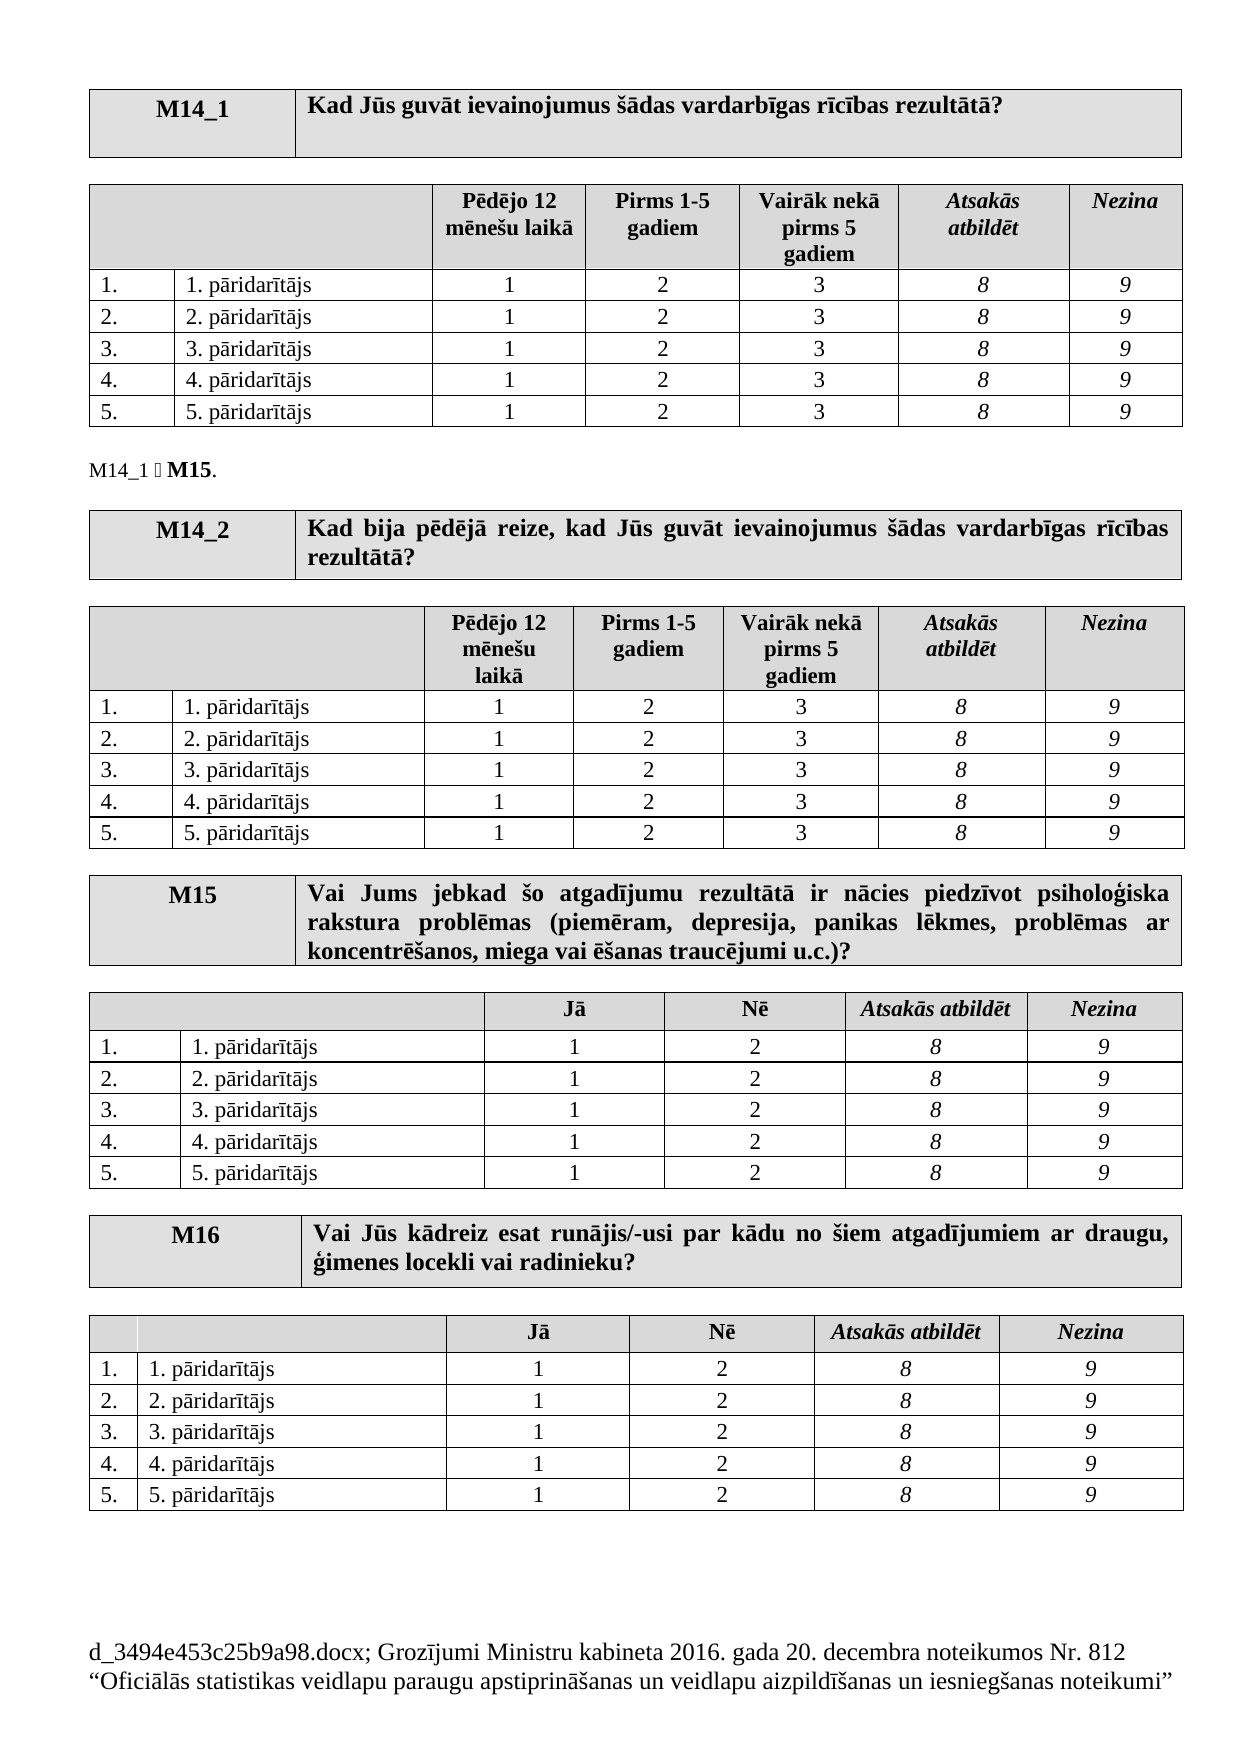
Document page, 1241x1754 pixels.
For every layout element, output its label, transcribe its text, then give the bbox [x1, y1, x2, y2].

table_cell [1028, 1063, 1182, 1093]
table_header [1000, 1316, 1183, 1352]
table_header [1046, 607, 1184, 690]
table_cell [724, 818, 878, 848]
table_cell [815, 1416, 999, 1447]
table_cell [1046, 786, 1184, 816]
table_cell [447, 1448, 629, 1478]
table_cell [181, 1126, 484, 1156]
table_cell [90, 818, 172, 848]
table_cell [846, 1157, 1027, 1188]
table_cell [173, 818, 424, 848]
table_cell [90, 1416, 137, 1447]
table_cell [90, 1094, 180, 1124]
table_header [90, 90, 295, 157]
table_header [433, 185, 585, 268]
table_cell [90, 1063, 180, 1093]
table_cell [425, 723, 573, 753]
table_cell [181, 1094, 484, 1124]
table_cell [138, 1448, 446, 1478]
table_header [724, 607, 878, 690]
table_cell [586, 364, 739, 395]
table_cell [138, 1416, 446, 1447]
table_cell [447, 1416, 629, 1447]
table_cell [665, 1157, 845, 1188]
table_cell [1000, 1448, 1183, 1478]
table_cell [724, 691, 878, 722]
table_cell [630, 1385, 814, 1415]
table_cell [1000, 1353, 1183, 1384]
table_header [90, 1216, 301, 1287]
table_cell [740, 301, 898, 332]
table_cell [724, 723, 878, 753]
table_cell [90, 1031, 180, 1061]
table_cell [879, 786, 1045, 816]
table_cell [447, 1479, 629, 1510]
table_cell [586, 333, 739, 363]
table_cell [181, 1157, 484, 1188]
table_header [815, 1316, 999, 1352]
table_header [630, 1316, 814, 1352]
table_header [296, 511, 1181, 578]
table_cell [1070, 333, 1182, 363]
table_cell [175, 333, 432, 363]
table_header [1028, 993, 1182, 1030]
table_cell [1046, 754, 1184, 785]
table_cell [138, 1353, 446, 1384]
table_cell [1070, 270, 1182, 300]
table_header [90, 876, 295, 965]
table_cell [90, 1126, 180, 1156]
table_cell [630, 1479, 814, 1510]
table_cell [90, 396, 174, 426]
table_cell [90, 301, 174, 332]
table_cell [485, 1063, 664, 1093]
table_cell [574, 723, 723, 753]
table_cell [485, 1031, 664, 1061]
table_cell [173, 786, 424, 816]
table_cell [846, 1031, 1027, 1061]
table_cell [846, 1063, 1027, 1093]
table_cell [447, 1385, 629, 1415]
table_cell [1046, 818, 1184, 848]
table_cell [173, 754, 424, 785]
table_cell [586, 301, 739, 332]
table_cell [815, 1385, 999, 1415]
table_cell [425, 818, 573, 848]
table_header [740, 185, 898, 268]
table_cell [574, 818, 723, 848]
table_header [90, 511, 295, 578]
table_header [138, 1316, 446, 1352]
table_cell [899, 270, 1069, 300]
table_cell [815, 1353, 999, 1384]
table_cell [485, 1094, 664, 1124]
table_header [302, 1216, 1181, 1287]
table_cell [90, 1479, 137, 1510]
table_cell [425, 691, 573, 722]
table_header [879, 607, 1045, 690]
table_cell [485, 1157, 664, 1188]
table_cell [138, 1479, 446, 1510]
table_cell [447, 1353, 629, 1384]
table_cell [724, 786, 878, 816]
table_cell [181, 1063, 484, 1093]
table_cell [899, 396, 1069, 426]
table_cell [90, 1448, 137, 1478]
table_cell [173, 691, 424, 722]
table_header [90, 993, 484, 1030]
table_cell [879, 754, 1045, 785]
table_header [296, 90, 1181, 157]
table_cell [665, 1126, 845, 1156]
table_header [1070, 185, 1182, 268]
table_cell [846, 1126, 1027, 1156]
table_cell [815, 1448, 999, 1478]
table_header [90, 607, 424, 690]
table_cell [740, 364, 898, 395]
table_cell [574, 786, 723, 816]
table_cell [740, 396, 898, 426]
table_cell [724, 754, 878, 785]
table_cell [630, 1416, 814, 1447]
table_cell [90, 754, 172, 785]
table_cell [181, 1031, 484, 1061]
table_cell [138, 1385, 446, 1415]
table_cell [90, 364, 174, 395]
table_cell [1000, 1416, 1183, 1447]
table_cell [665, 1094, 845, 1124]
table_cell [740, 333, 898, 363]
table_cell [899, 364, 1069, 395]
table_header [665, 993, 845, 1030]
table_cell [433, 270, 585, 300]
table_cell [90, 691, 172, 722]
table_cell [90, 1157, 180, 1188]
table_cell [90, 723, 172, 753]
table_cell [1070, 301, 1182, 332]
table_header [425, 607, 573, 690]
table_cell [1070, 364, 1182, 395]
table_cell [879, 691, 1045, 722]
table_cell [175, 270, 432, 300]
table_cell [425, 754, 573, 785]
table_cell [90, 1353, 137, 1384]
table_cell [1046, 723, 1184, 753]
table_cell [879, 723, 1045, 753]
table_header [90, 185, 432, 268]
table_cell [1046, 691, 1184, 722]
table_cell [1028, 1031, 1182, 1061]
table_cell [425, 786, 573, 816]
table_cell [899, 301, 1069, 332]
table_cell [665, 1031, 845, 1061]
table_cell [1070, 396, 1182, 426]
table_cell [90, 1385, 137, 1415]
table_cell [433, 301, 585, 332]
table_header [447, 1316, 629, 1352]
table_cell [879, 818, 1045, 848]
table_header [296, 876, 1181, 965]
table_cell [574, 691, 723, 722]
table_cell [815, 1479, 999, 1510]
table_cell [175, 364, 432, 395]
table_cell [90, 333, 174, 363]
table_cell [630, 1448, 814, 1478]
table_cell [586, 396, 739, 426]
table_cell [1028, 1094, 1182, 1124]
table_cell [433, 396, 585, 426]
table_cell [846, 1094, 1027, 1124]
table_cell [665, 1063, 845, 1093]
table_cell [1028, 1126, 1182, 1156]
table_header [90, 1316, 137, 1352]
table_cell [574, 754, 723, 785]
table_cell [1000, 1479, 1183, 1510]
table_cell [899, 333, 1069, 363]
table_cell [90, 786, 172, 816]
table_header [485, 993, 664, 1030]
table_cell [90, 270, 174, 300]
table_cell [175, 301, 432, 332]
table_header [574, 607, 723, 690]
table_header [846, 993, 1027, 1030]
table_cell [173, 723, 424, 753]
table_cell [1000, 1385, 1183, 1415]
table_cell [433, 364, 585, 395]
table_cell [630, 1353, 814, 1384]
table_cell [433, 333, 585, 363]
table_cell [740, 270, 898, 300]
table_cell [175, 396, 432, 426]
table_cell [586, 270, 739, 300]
text M14_1 M15. [89, 456, 1181, 482]
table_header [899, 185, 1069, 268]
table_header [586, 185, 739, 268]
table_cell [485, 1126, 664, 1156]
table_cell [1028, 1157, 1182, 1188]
